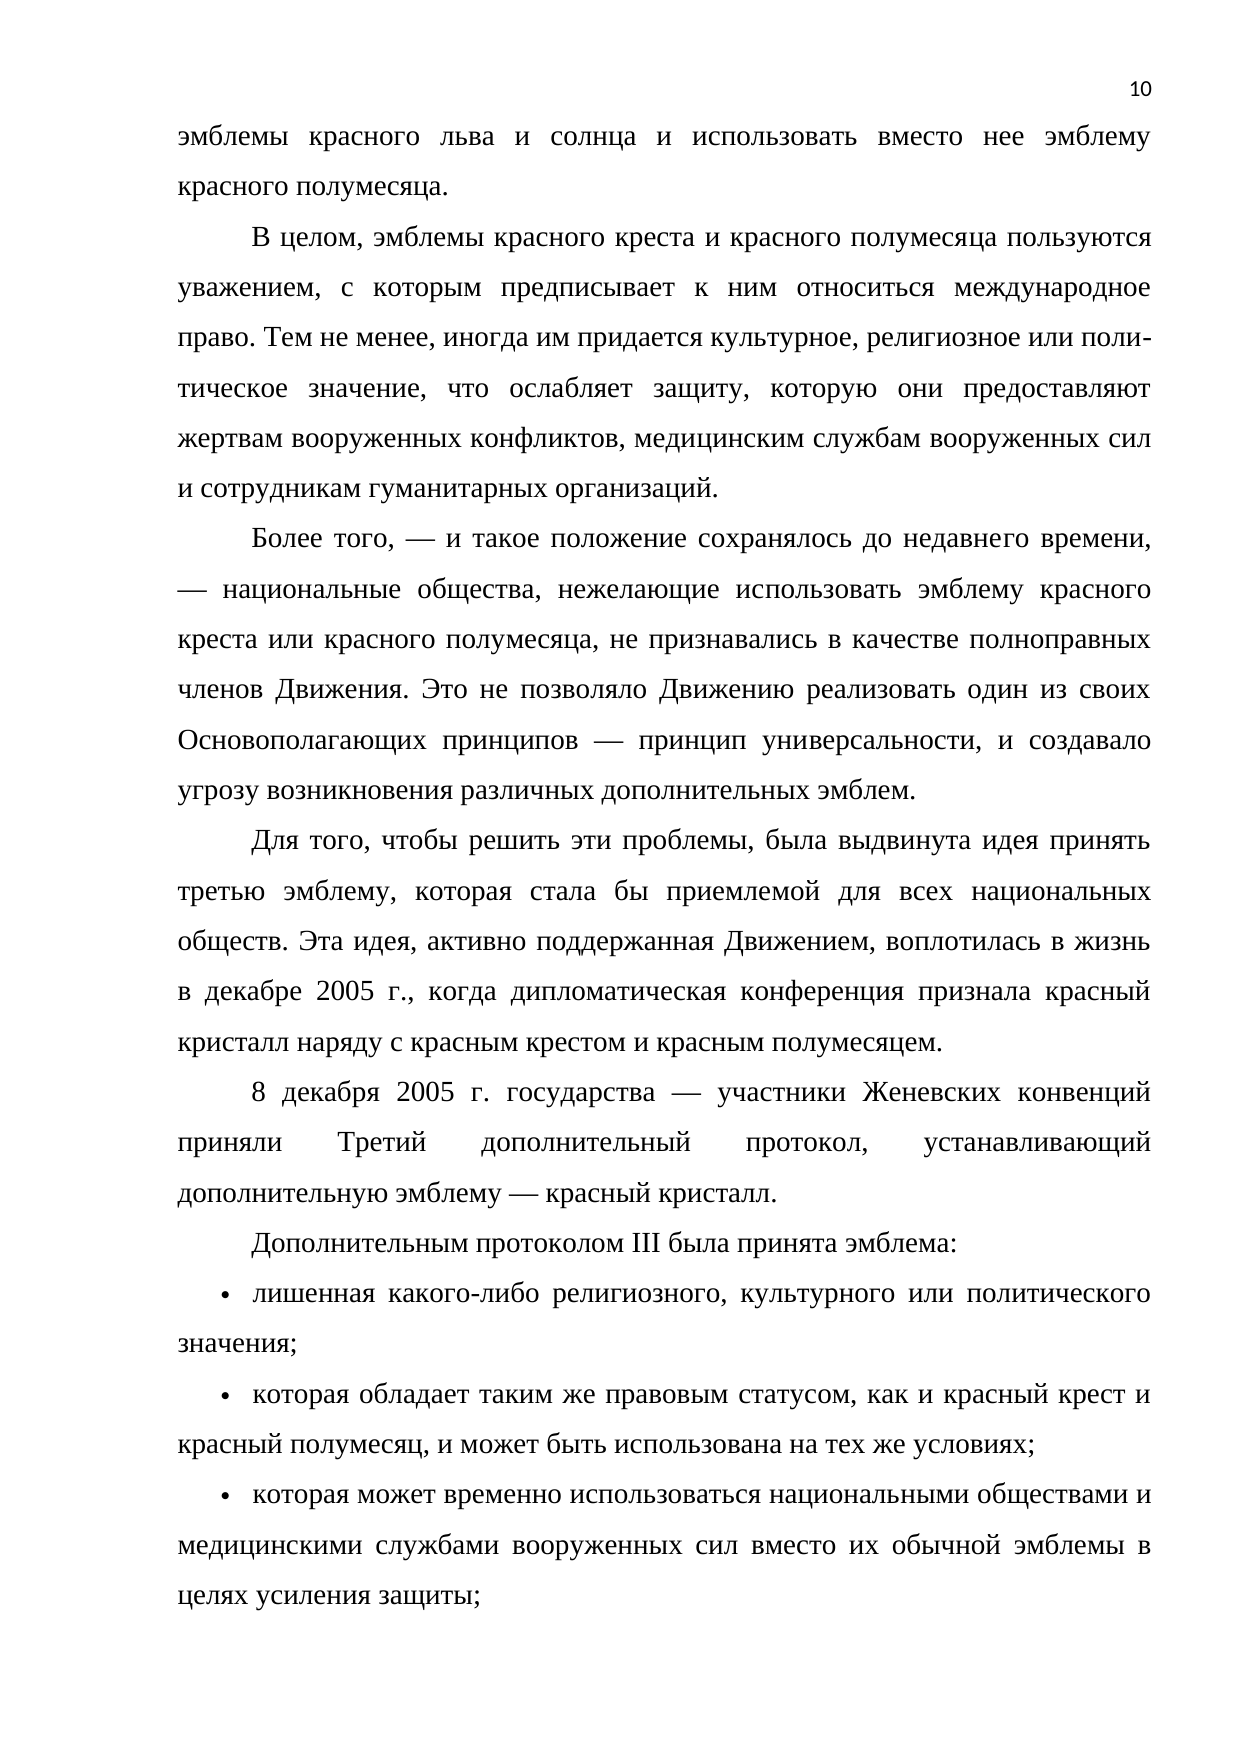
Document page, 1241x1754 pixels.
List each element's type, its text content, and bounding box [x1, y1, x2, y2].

list которая обладает таким же правовым статусом, как и красный крест и красный полумесяц, и может быть использована на тех же условиях; [177, 1376, 1152, 1460]
list которая может временно использоваться национальными обществами и медицинскими службами вооруженных сил вместо их обычной эмблемы в целях усиления защиты; [177, 1477, 1152, 1611]
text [177, 118, 1152, 202]
text В целом, эмблемы красного креста и красного полумесяца пользуются уважением, с которым предписывает к ним относиться международное право. Тем не менее, иногда им придается культурное, религиозное или политическое значение, что ослабляет защиту, которую они предоставляют жертвам вооруженных конфликтов, медицинским службам вооруженных сил и сотрудникам гуманитарных организаций. [177, 219, 1152, 504]
text Дополнительным протоколом III была принята эмблема: [177, 1225, 1152, 1258]
text 8 декабря 2005 г. государства — участники Женевских конвенций приняли Третий дополнительный протокол, устанавливающий дополнительную эмблему — красный кристалл. [177, 1074, 1152, 1208]
text Более того, — и такое положение сохранялось до недавнего времени, — национальные общества, нежелающие использовать эмблему красного креста или красного полумесяца, не признавались в качестве полноправных членов Движения. Это не позволяло Движению реализовать один из своих Основополагающих принципов — принцип универсальности, и создавало угрозу возникновения различных дополнительных эмблем. [177, 521, 1152, 806]
text Для того, чтобы решить эти проблемы, была выдвинута идея принять третью эмблему, которая стала бы приемлемой для всех национальных обществ. Эта идея, активно поддержанная Движением, воплотилась в жизнь в декабре 2005 г., когда дипломатическая конференция признала красный кристалл наряду с красным крестом и красным полумесяцем. [177, 822, 1152, 1057]
list лишенная какого-либо религиозного, культурного или политического значения; [177, 1275, 1152, 1359]
